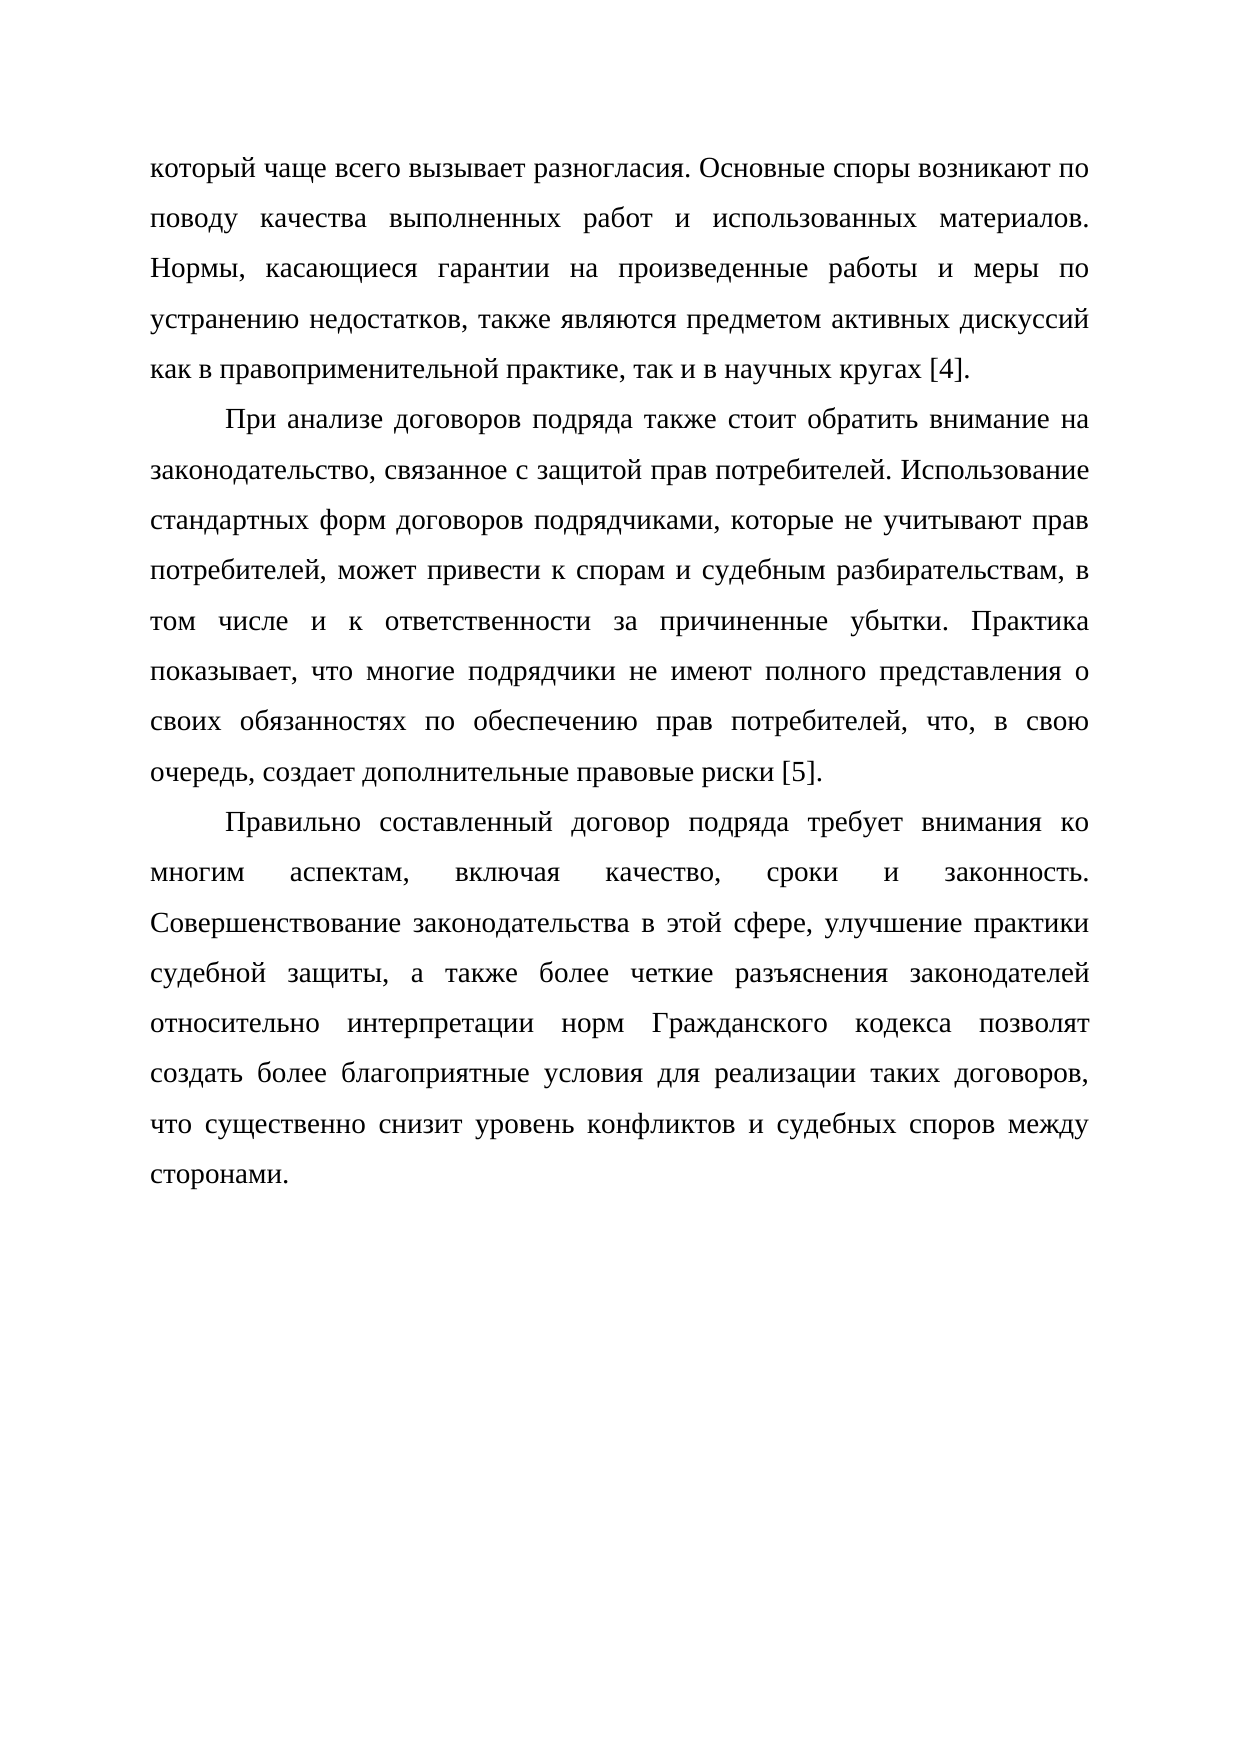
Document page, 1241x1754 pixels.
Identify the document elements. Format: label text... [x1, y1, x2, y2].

text При анализе договоров подряда также стоит обратить внимание на законодательство, связанное с защитой прав потребителей. Использование стандартных форм договоров подрядчиками, которые не учитывают прав потребителей, может привести к спорам и судебным разбирательствам, в том числе и к ответственности за причиненные убытки. Практика показывает, что многие подрядчики не имеют полного представления о своих обязанностях по обеспечению прав потребителей, что, в свою очередь, создает дополнительные правовые риски [5]. [150, 402, 1090, 787]
text Правильно составленный договор подряда требует внимания ко многим аспектам, включая качество, сроки и законность. Совершенствование законодательства в этой сфере, улучшение практики судебной защиты, а также более четкие разъяснения законодателей относительно интерпретации норм Гражданского кодекса позволят создать более благоприятные условия для реализации таких договоров, что существенно снизит уровень конфликтов и судебных споров между сторонами. [150, 804, 1090, 1190]
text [150, 150, 1090, 385]
